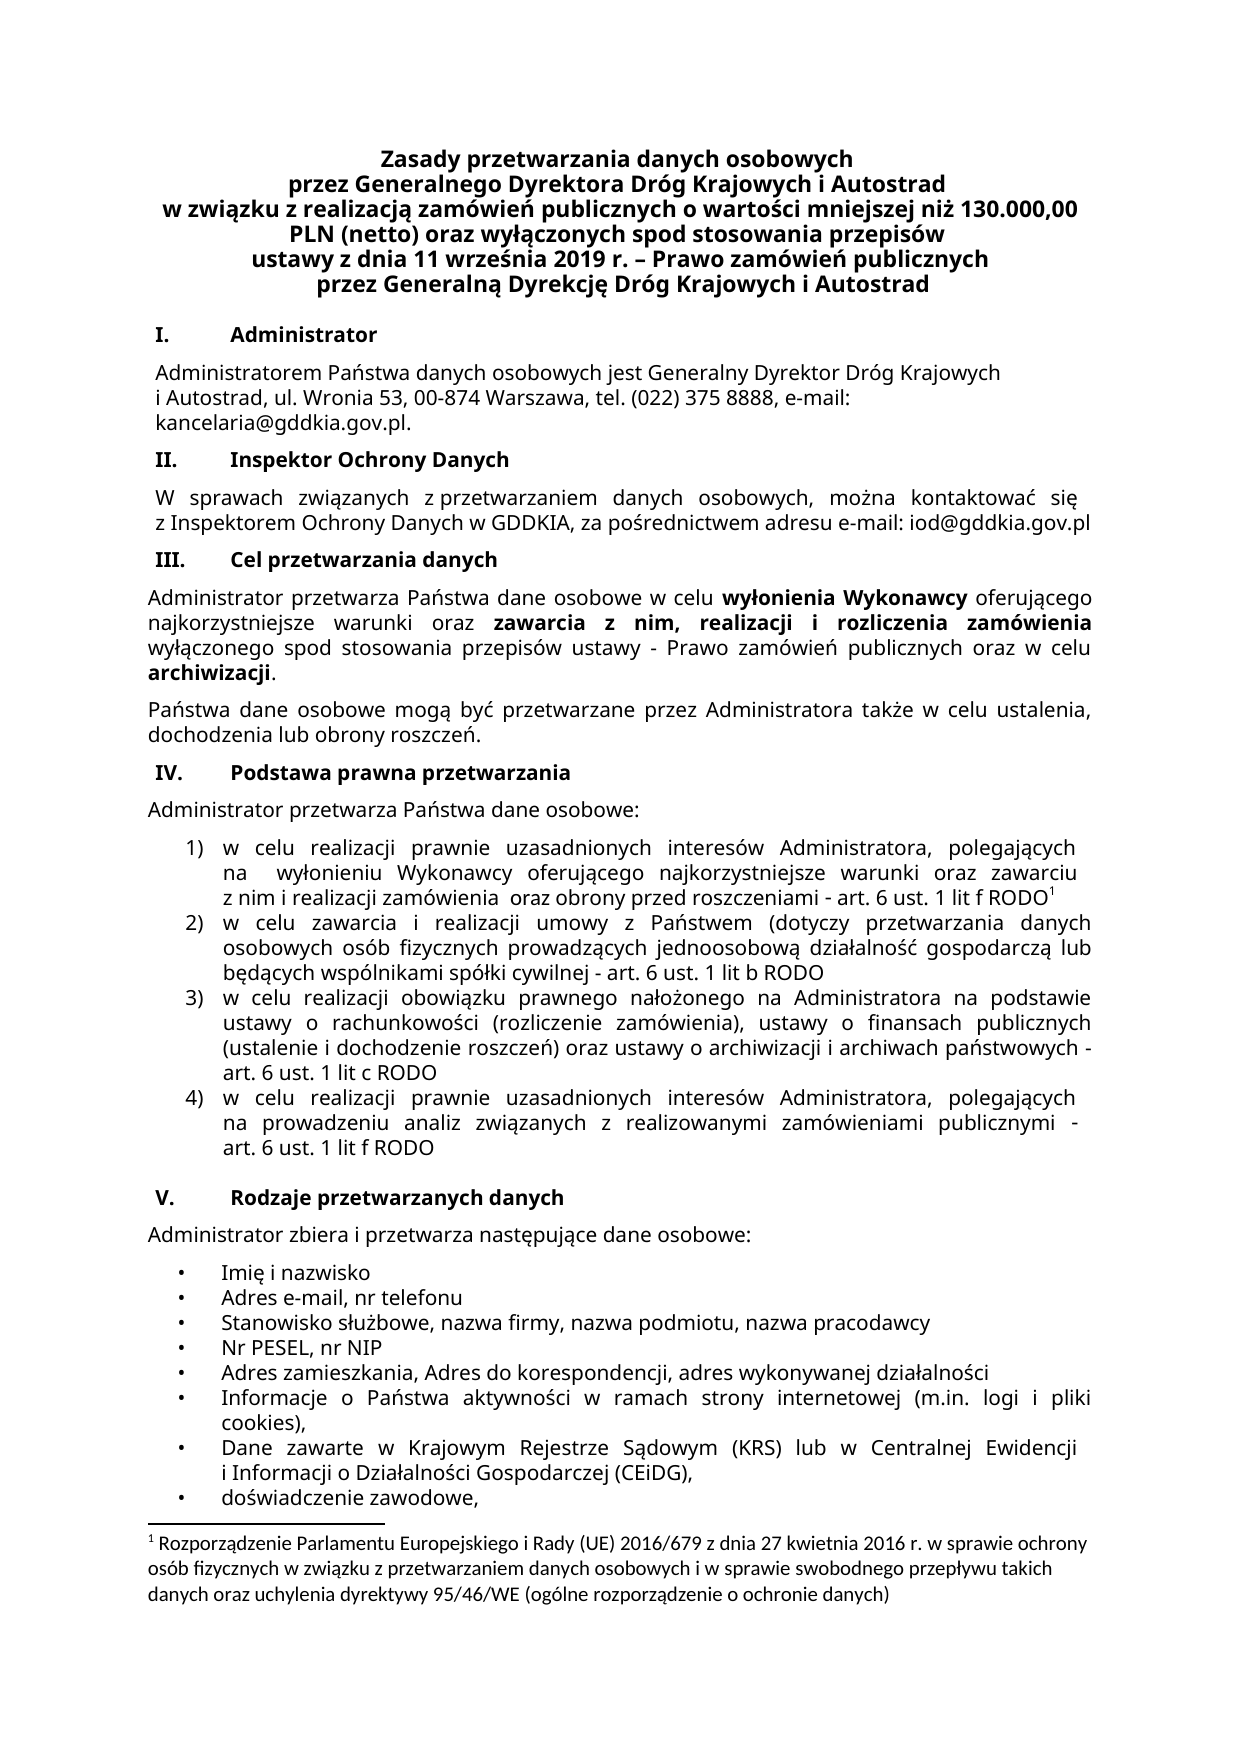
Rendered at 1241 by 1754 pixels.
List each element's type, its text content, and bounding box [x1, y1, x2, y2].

list w celu zawarcia i realizacji umowy z Państwem (dotyczy przetwarzania danych osobowych osób fizycznych prowadzących jednoosobową działalność gospodarczą lub będących wspólnikami spółki cywilnej - art. 6 ust. 1 lit b RODO [185, 910, 1093, 985]
text Administratorem Państwa danych osobowych jest Generalny Dyrektor Dróg Krajowych i Autostrad, ul. Wronia 53, 00-874 Warszawa, tel. (022) 375 8888, e-mail: kancelaria@gddkia.gov.pl. [155, 360, 1093, 435]
list w celu realizacji prawnie uzasadnionych interesów Administratora, polegających na prowadzeniu analiz związanych z realizowanymi zamówieniami publicznymi - art. 6 ust. 1 lit f RODO [185, 1085, 1093, 1160]
list w celu realizacji obowiązku prawnego nałożonego na Administratora na podstawie ustawy o rachunkowości (rozliczenie zamówienia), ustawy o finansach publicznych (ustalenie i dochodzenie roszczeń) oraz ustawy o archiwizacji i archiwach państwowych - art. 6 ust. 1 lit c RODO [185, 985, 1093, 1085]
list Inspektor Ochrony Danych [155, 448, 1093, 473]
list Imię i nazwisko [177, 1260, 1093, 1285]
list Dane zawarte w Krajowym Rejestrze Sądowym (KRS) lub w Centralnej Ewidencji i Informacji o Działalności Gospodarczej (CEiDG), [177, 1435, 1093, 1485]
text Administrator zbiera i przetwarza następujące dane osobowe: [148, 1223, 1093, 1248]
list Cel przetwarzania danych [155, 548, 1093, 573]
list Rodzaje przetwarzanych danych [155, 1185, 1093, 1210]
list Informacje o Państwa aktywności w ramach strony internetowej (m.in. logi i pliki cookies), [177, 1385, 1093, 1435]
list Adres zamieszkania, Adres do korespondencji, adres wykonywanej działalności [177, 1360, 1093, 1385]
list Podstawa prawna przetwarzania [155, 760, 1093, 785]
list Nr PESEL, nr NIP [177, 1335, 1093, 1360]
list Stanowisko służbowe, nazwa firmy, nazwa podmiotu, nazwa pracodawcy [177, 1310, 1093, 1335]
text Administrator przetwarza Państwa dane osobowe w celu wyłonienia Wykonawcy oferującego najkorzystniejsze warunki oraz zawarcia z nim, realizacji i rozliczenia zamówienia wyłączonego spod stosowania przepisów ustawy - Prawo zamówień publicznych oraz w celu archiwizacji. [148, 585, 1093, 685]
list doświadczenie zawodowe, [177, 1485, 1093, 1510]
text Administrator przetwarza Państwa dane osobowe: [148, 798, 1093, 823]
text W sprawach związanych z przetwarzaniem danych osobowych, można kontaktować się z Inspektorem Ochrony Danych w GDDKIA, za pośrednictwem adresu e-mail: iod@gddkia.gov.pl [155, 485, 1093, 535]
list Administrator [155, 323, 1093, 348]
text Zasady przetwarzania danych osobowych przez Generalnego Dyrektora Dróg Krajowych i Autostrad w związku z realizacją zamówień publicznych o wartości mniejszej niż 130.000,00 PLN (netto) oraz wyłączonych spod stosowania przepisów ustawy z dnia 11 września 2019 r. – Prawo zamówień publicznych przez Generalną Dyrekcję Dróg Krajowych i Autostrad [148, 148, 1093, 298]
list w celu realizacji prawnie uzasadnionych interesów Administratora, polegających na wyłonieniu Wykonawcy oferującego najkorzystniejsze warunki oraz zawarciu z nim i realizacji zamówienia oraz obrony przed roszczeniami - art. 6 ust. 1 lit f RODO [185, 835, 1093, 910]
text Państwa dane osobowe mogą być przetwarzane przez Administratora także w celu ustalenia, dochodzenia lub obrony roszczeń. [148, 698, 1093, 748]
list Adres e-mail, nr telefonu [177, 1285, 1093, 1310]
